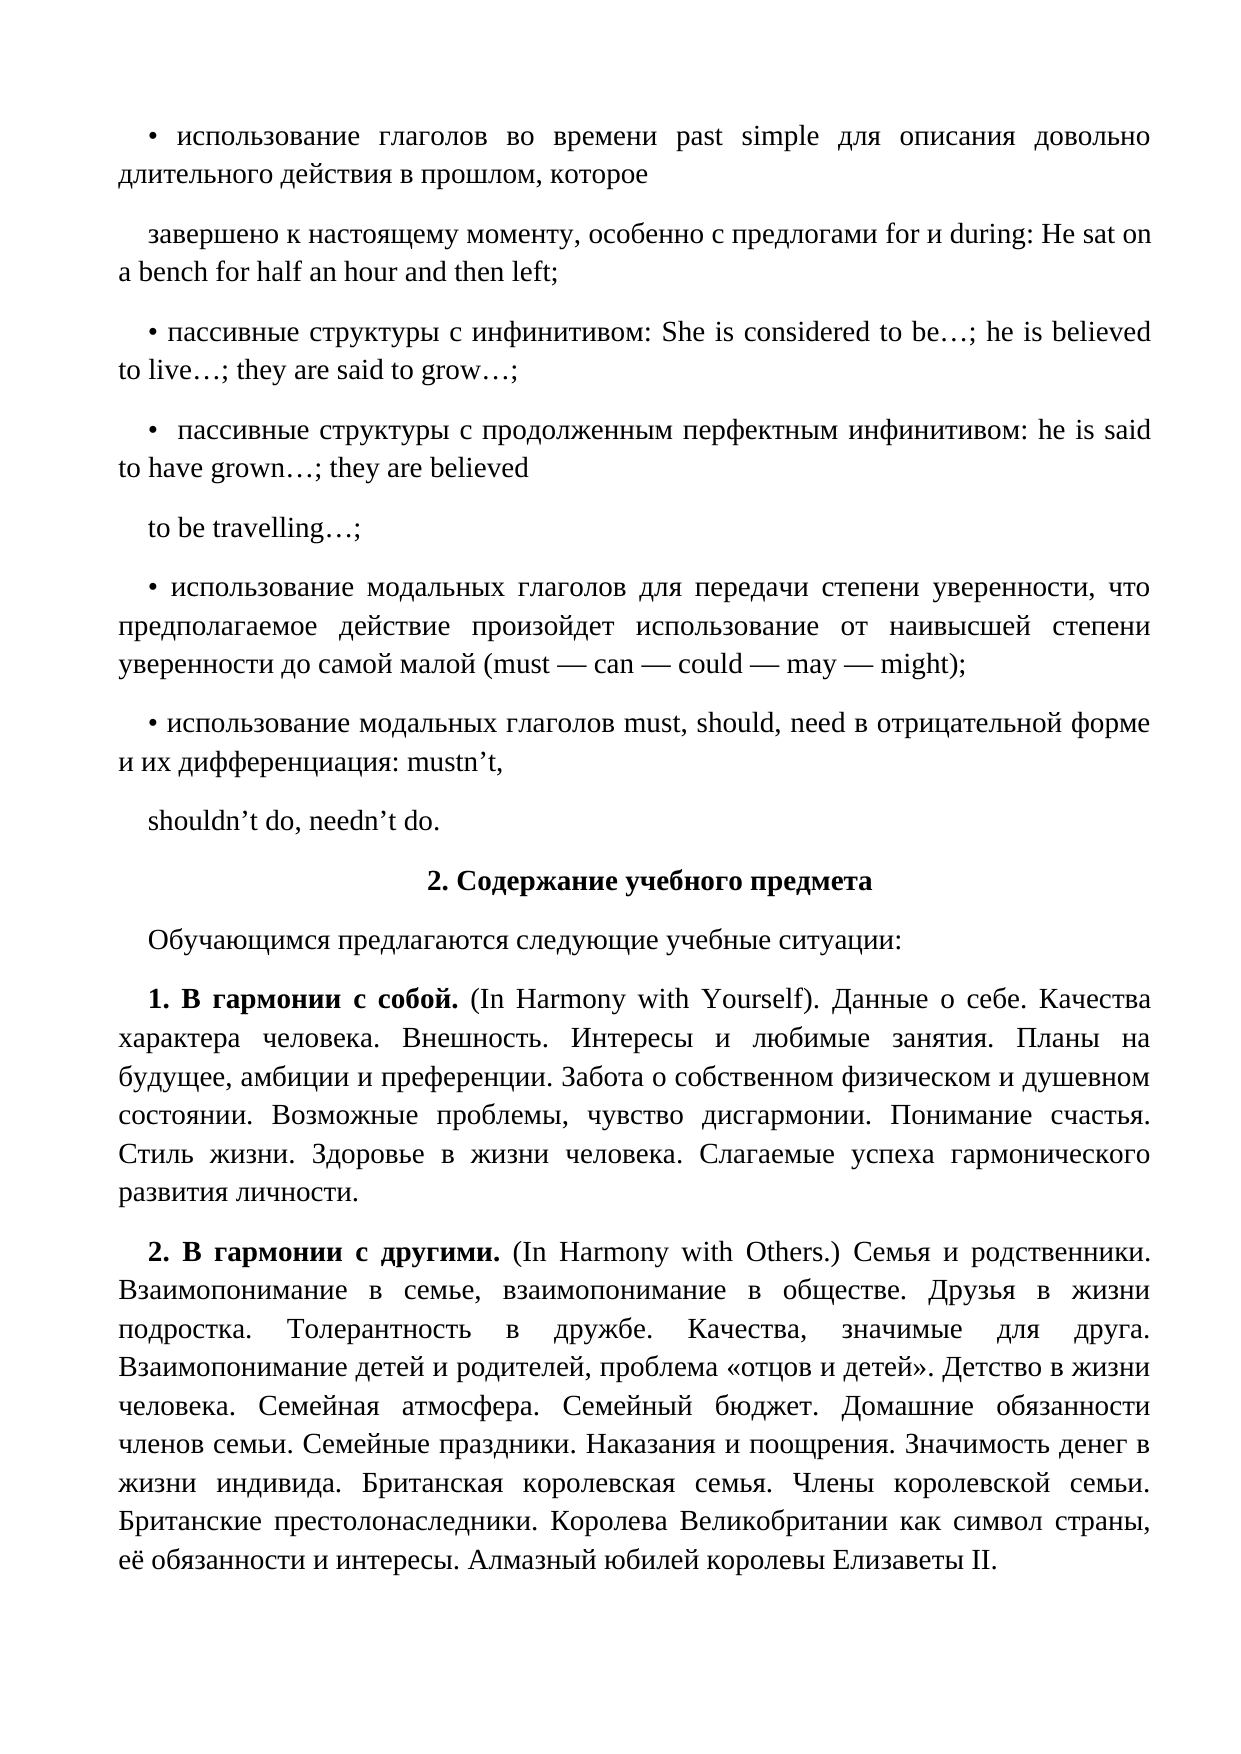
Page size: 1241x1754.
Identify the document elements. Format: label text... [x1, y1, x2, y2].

text to be travelling…; [118, 510, 1152, 543]
text • использование модальных глаголов must, should, need в отрицательной форме и их дифференциация: mustn’t, [118, 706, 1152, 778]
text 2. Содержание учебного предмета [118, 863, 1152, 896]
text • пассивные структуры с инфинитивом: She is considered to be…; he is believed to live…; they are said to grow…; [118, 314, 1152, 386]
text завершено к настоящему моменту, особенно с предлогами for и during: He sat on a bench for half an hour and then left; [118, 216, 1152, 288]
text shouldn’t do, needn’t do. [118, 803, 1152, 837]
text • использование модальных глаголов для передачи степени уверенности, что предполагаемое действие произойдет использование от наивысшей степени уверенности до самой малой (must — can — could — may — might); [118, 569, 1152, 680]
text Обучающимся предлагаются следующие учебные ситуации: [118, 922, 1152, 956]
text 2. В гармонии с другими. (In Harmony with Others.) Семья и родственники. Взаимопонимание в семье, взаимопонимание в обществе. Друзья в жизни подростка. Толерантность в дружбе. Качества, значимые для друга. Взаимопонимание детей и родителей, проблема «отцов и детей». Детство в жизни человека. Семейная атмосфера. Семейный бюджет. Домашние обязанности членов семьи. Семейные праздники. Наказания и поощрения. Значимость денег в жизни индивида. Британская королевская семья. Члены королевской семьи. Британские престолонаследники. Королева Великобритании как символ страны, её обязанности и интересы. Алмазный юбилей королевы Елизаветы II. [118, 1234, 1152, 1576]
text • пассивные структуры с продолженным перфектным инфинитивом: he is said to have grown…; they are believed [118, 412, 1152, 484]
text 1. В гармонии с собой. (In Harmony with Yourself). Данные о себе. Качества характера человека. Внешность. Интересы и любимые занятия. Планы на будущее, амбиции и преференции. Забота о собственном физическом и душевном состоянии. Возможные проблемы, чувство дисгармонии. Понимание счастья. Стиль жизни. Здоровье в жизни человека. Слагаемые успеха гармонического развития личности. [118, 982, 1152, 1208]
text • использование глаголов во времени past simple для описания довольно длительного действия в прошлом, которое [118, 118, 1152, 190]
